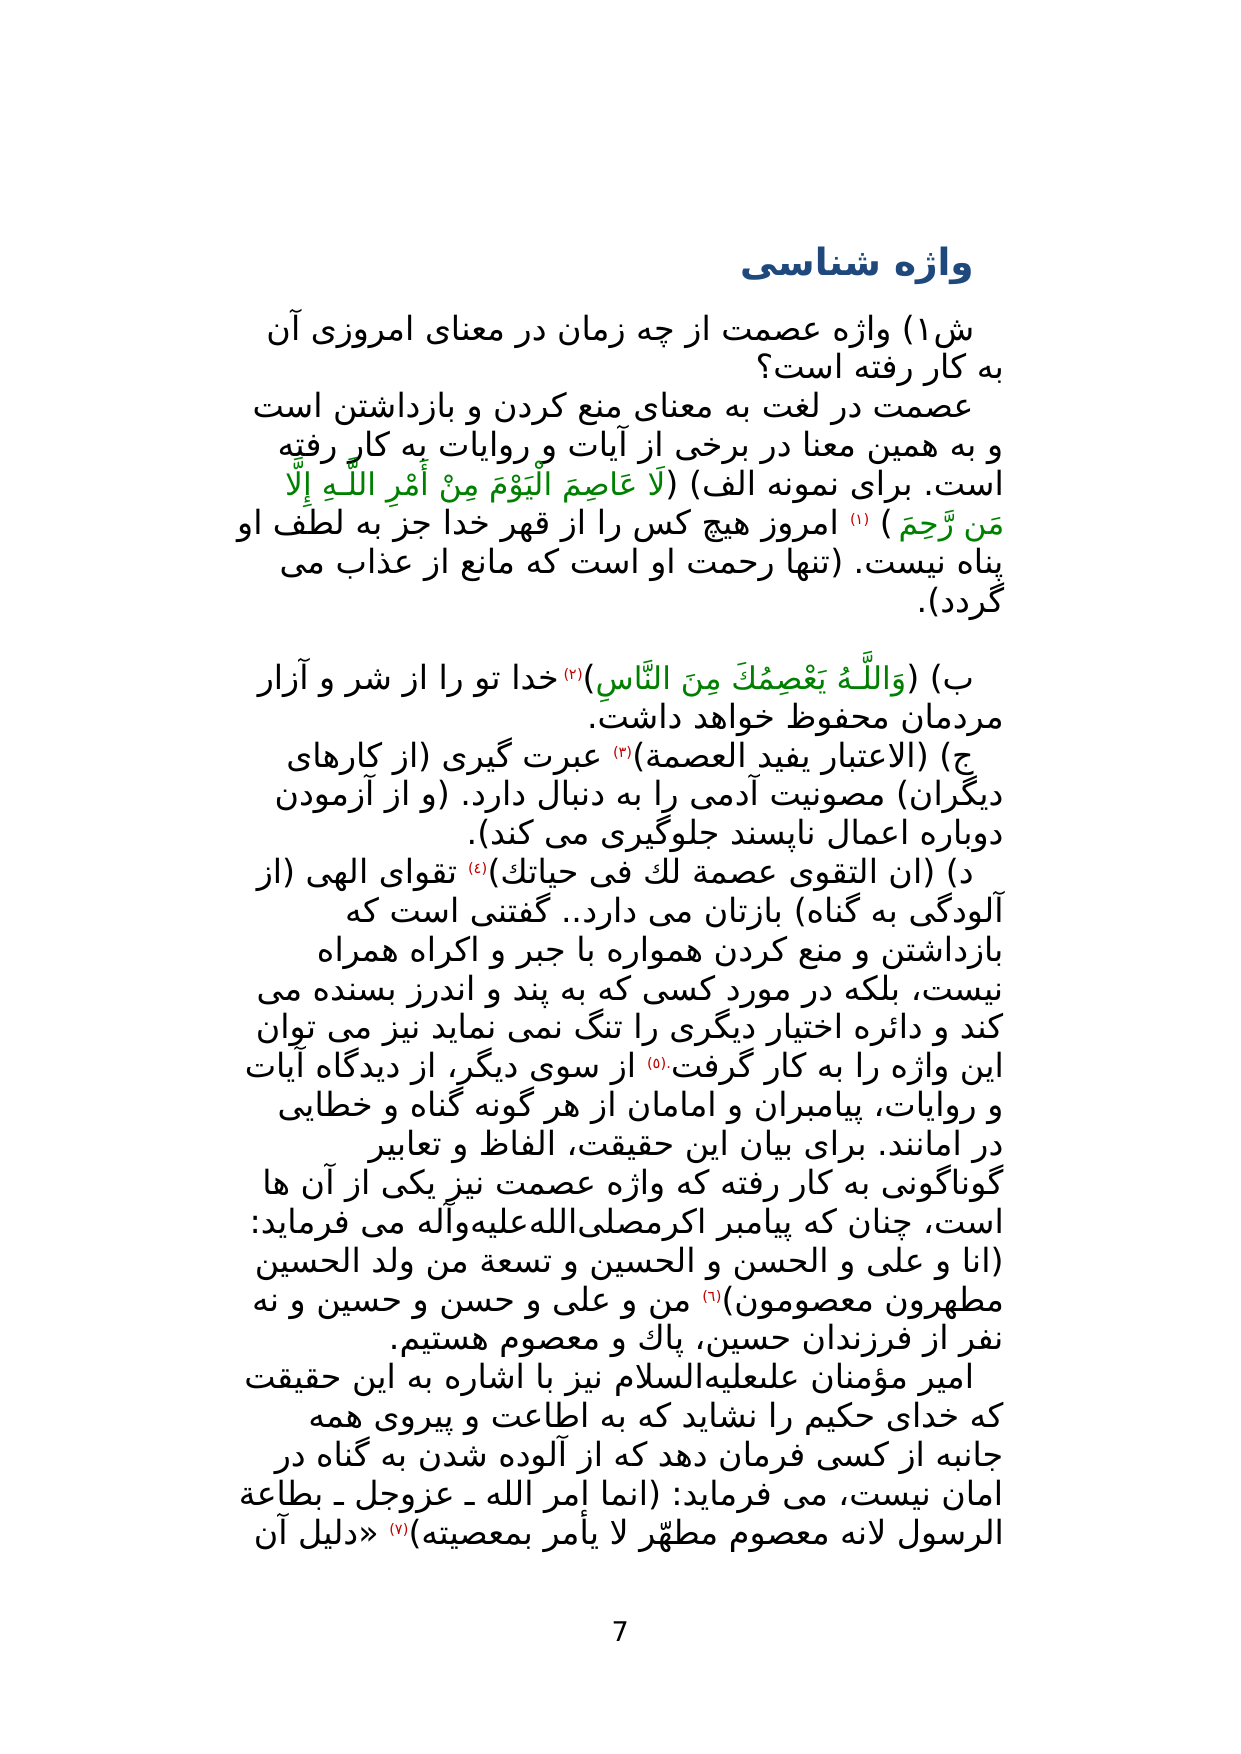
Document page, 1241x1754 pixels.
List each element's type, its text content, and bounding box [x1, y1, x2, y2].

text ش١) واژه عصمت از چه زمان در معناى امروزى آن به كار رفته است؟ [236, 309, 1004, 387]
text عصمت در لغت به معناى منع كردن و بازداشتن است و به همين معنا در برخى از آيات و روايات به كار رفته است. براى نمونه الف) (لَا عَاصِمَ الْيَوْمَ مِنْ أَمْرِ اللَّـهِ إِلَّا مَن رَّحِمَ ) (١) امروز هيچ كس را از قهر خدا جز به لطف او پناه نيست. (تنها رحمت او است كه مانع از عذاب مى گردد). [236, 387, 1004, 658]
subtitle واژه شناسى [236, 241, 1004, 284]
text د) (ان التقوى عصمة لك فى حياتك)(٤) تقواى الهى (از آلودگى به گناه) بازتان مى دارد.. گفتنى است كه بازداشتن و منع كردن همواره با جبر و اكراه همراه نيست، بلكه در مورد كسى كه به پند و اندرز بسنده مى كند و دائره اختيار ديگرى را تنگ نمى نمايد نيز مى توان اين واژه را به كار گرفت.(٥) از سوى ديگر، از ديدگاه آيات و روايات، پيامبران و امامان از هر گونه گناه و خطايى در امانند. براى بيان اين حقيقت، الفاظ و تعابير گوناگونى به كار رفته كه واژه عصمت نيز يكى از آن ها است، چنان كه پيامبر اكرمصلى‌الله‌عليه‌وآله مى فرمايد: (انا و على و الحسن و الحسين و تسعة من ولد الحسين مطهرون معصومون)(٦) من و على و حسن و حسين و نه نفر از فرزندان حسين، پاك و معصوم هستيم. [236, 853, 1004, 1358]
text ب) (وَاللَّـهُ يَعْصِمُكَ مِنَ النَّاسِ)(٢) خدا تو را از شر و آزار مردمان محفوظ خواهد داشت. [236, 658, 1004, 736]
text ج) (الاعتبار يفيد العصمة)(٣) عبرت گيرى (از كارهاى ديگران) مصونيت آدمى را به دنبال دارد. (و از آزمودن دوباره اعمال ناپسند جلوگيرى مى كند). [236, 736, 1004, 853]
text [236, 1358, 1004, 1552]
